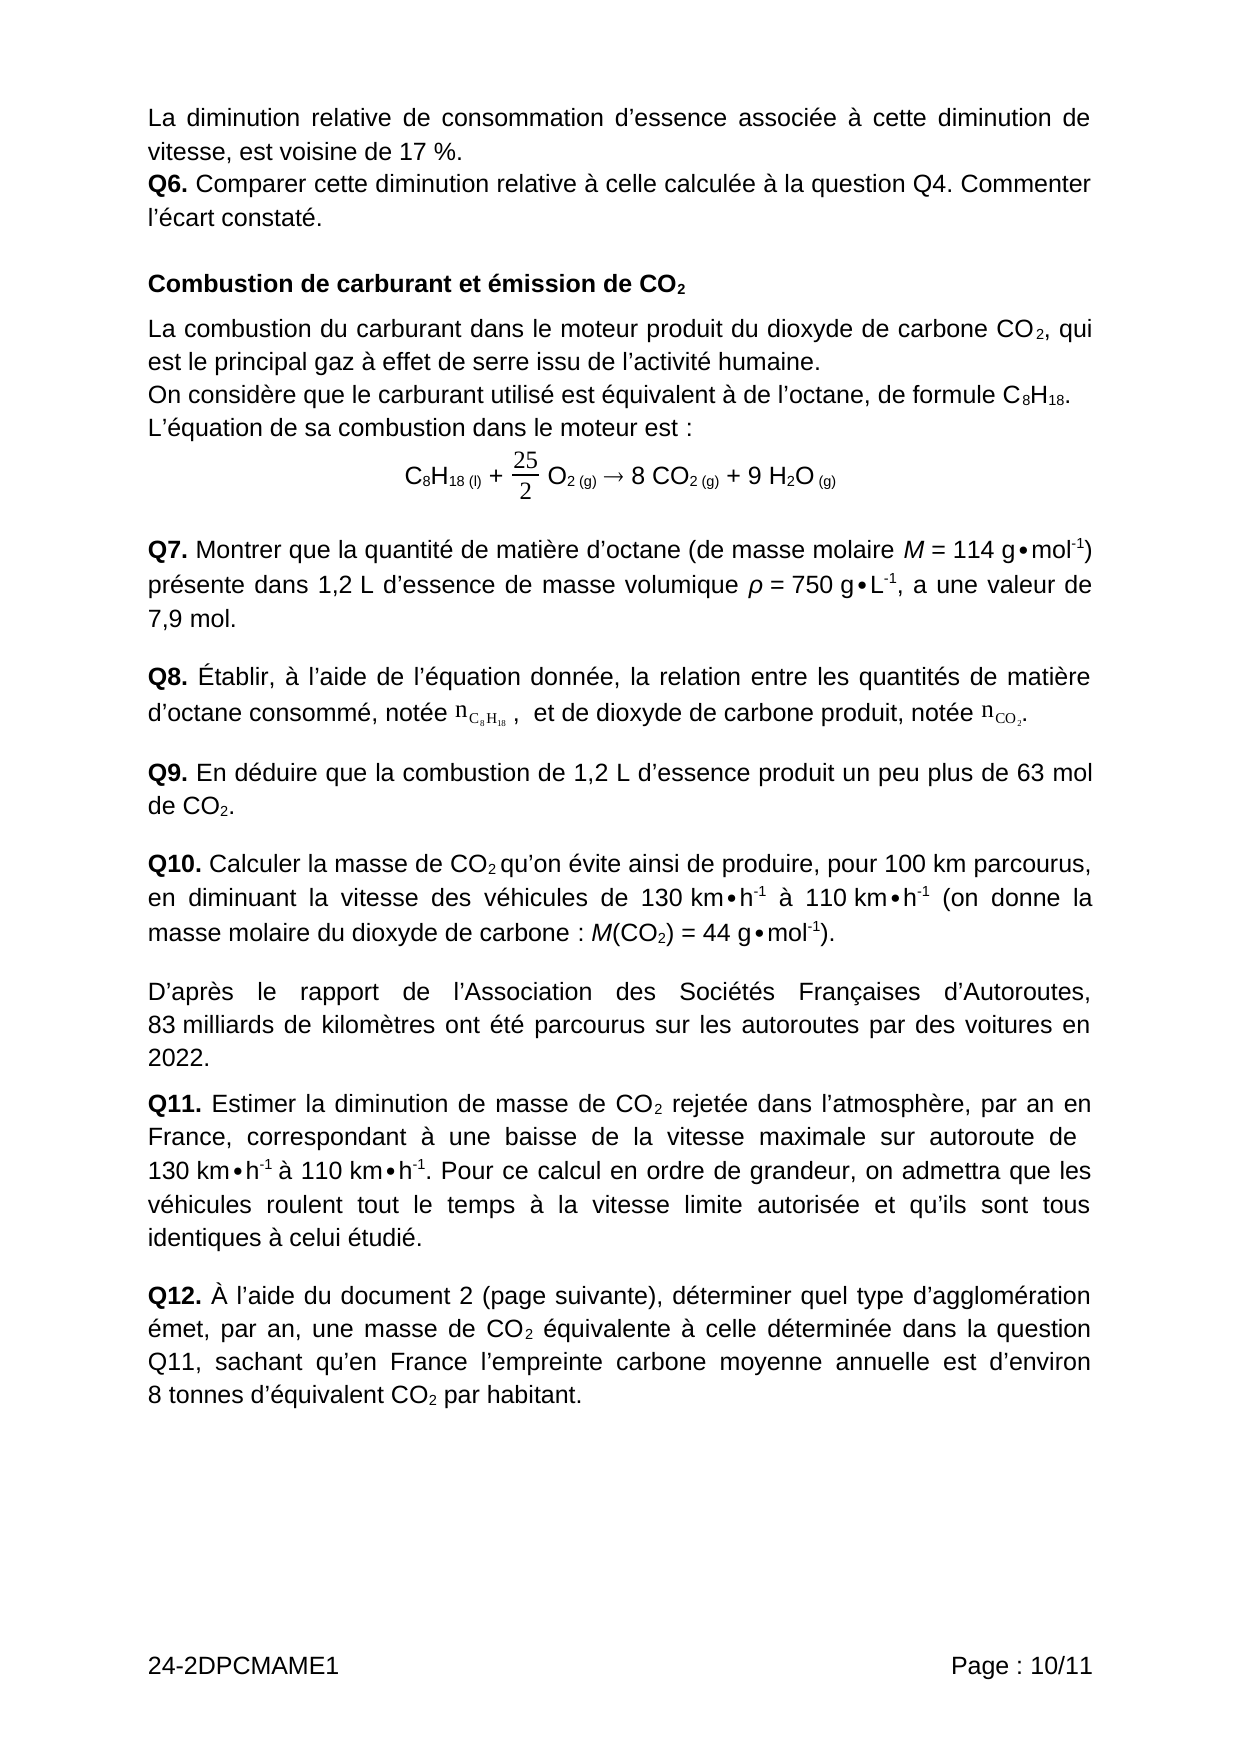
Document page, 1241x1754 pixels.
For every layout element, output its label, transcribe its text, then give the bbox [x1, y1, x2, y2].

text On considère que le carburant utilisé est équivalent à de l’octane, de formule C8H18. [148, 380, 1092, 409]
text La combustion du carburant dans le moteur produit du dioxyde de carbone CO2, qui est le principal gaz à effet de serre issu de l’activité humaine. [148, 314, 1092, 376]
text Q6. Comparer cette diminution relative à celle calculée à la question Q4. Commenter l’écart constaté. [148, 169, 1092, 231]
text Q7. Montrer que la quantité de matière d’octane (de masse molaire M = 114 g∙mol-1) présente dans 1,2 L d’essence de masse volumique ρ = 750 g∙L-1, a une valeur de 7,9 mol. [148, 534, 1092, 633]
text Combustion de carburant et émission de CO2 [148, 268, 1092, 297]
text Q11. Estimer la diminution de masse de CO2 rejetée dans l’atmosphère, par an en France, correspondant à une baisse de la vitesse maximale sur autoroute de 130 km∙h-1 à 110 km∙h-1. Pour ce calcul en ordre de grandeur, on admettra que les véhicules roulent tout le temps à la vitesse limite autorisée et qu’ils sont tous identiques à celui étudié. [148, 1089, 1092, 1252]
text Q10. Calculer la masse de CO2 qu’on évite ainsi de produire, pour 100 km parcourus, en diminuant la vitesse des véhicules de 130 km∙h-1 à 110 km∙h-1 (on donne la masse molaire du dioxyde de carbone : M(CO2) = 44 g∙mol-1). [148, 849, 1092, 948]
text L’équation de sa combustion dans le moteur est : [148, 413, 1092, 442]
text C8H18 (l) + O2 (g) 8 CO2 (g) + 9 H2O (g) [148, 446, 1092, 505]
text Q8. Établir, à l’aide de l’équation donnée, la relation entre les quantités de matière d’octane consommé, notée , et de dioxyde de carbone produit, notée . [148, 662, 1092, 729]
text Q12. À l’aide du document 2 (page suivante), déterminer quel type d’agglomération émet, par an, une masse de CO2 équivalente à celle déterminée dans la question Q11, sachant qu’en France l’empreinte carbone moyenne annuelle est d’environ 8 tonnes d’équivalent CO2 par habitant. [148, 1281, 1092, 1409]
text La diminution relative de consommation d’essence associée à cette diminution de vitesse, est voisine de 17 %. [148, 103, 1092, 165]
text D’après le rapport de l’Association des Sociétés Françaises d’Autoroutes, 83 milliards de kilomètres ont été parcourus sur les autoroutes par des voitures en 2022. [148, 977, 1092, 1072]
text Q9. En déduire que la combustion de 1,2 L d’essence produit un peu plus de 63 mol de CO2. [148, 758, 1092, 820]
